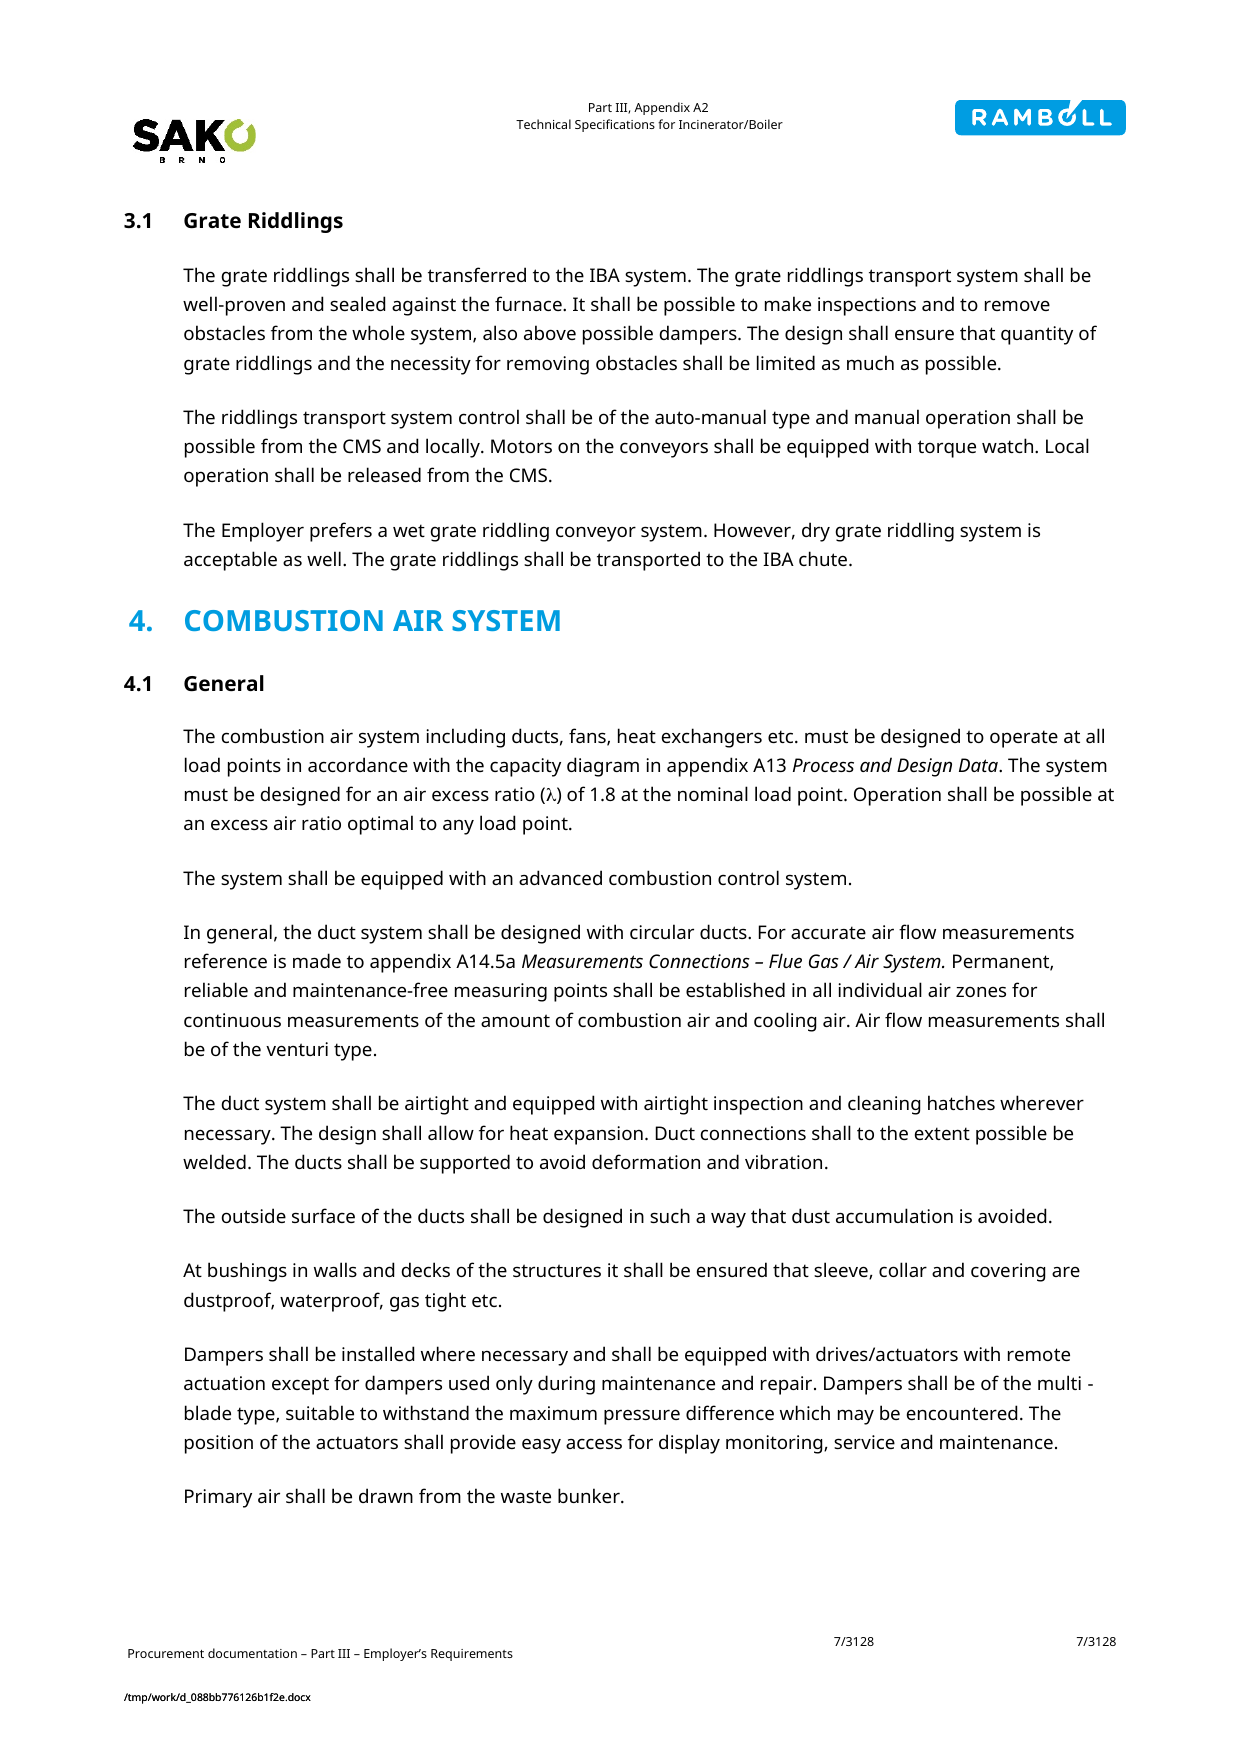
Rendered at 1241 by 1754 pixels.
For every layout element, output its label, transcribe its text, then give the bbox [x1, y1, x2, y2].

picture [132, 119, 256, 163]
text The duct system shall be airtight and equipped with airtight inspection and cleaning hatches wherever necessary. The design shall allow for heat expansion. Duct connections shall to the extent possible be welded. The ducts shall be supported to avoid deformation and vibration. [183, 1091, 1116, 1175]
text In general, the duct system shall be designed with circular ducts. For accurate air flow measurements reference is made to appendix A14.5a Measurements Connections – Flue Gas / Air System. Permanent, reliable and maintenance-free measuring points shall be established in all individual air zones for continuous measurements of the amount of combustion air and cooling air. Air flow measurements shall be of the venturi type. [183, 919, 1116, 1062]
subtitle Combustion Air System [153, 601, 1116, 640]
subtitle General [153, 669, 1116, 698]
text The Employer prefers a wet grate riddling conveyor system. However, dry grate riddling system is acceptable as well. The grate riddlings shall be transported to the IBA chute. [183, 517, 1116, 572]
text The grate riddlings shall be transferred to the IBA system. The grate riddlings transport system shall be well-proven and sealed against the furnace. It shall be possible to make inspections and to remove obstacles from the whole system, also above possible dampers. The design shall ensure that quantity of grate riddlings and the necessity for removing obstacles shall be limited as much as possible. [183, 262, 1116, 376]
text The outside surface of the ducts shall be designed in such a way that dust accumulation is avoided. [183, 1203, 1116, 1229]
text The system shall be equipped with an advanced combustion control system. [183, 865, 1116, 891]
text The riddlings transport system control shall be of the auto-manual type and manual operation shall be possible from the CMS and locally. Motors on the conveyors shall be equipped with torque watch. Local operation shall be released from the CMS. [183, 404, 1116, 488]
text At bushings in walls and decks of the structures it shall be ensured that sleeve, collar and covering are dustproof, waterproof, gas tight etc. [183, 1258, 1116, 1312]
subtitle Grate Riddlings [153, 207, 1116, 235]
text The combustion air system including ducts, fans, heat exchangers etc. must be designed to operate at all load points in accordance with the capacity diagram in appendix A13 Process and Design Data. The system must be designed for an air excess ratio () of 1.8 at the nominal load point. Operation shall be possible at an excess air ratio optimal to any load point. [183, 723, 1116, 836]
text Dampers shall be installed where necessary and shall be equipped with drives/actuators with remote actuation except for dampers used only during maintenance and repair. Dampers shall be of the multi blade type, suitable to withstand the maximum pressure difference which may be encountered. The position of the actuators shall provide easy access for display monitoring, service and maintenance. [183, 1341, 1116, 1454]
text Primary air shall be drawn from the waste bunker. [183, 1483, 1116, 1509]
